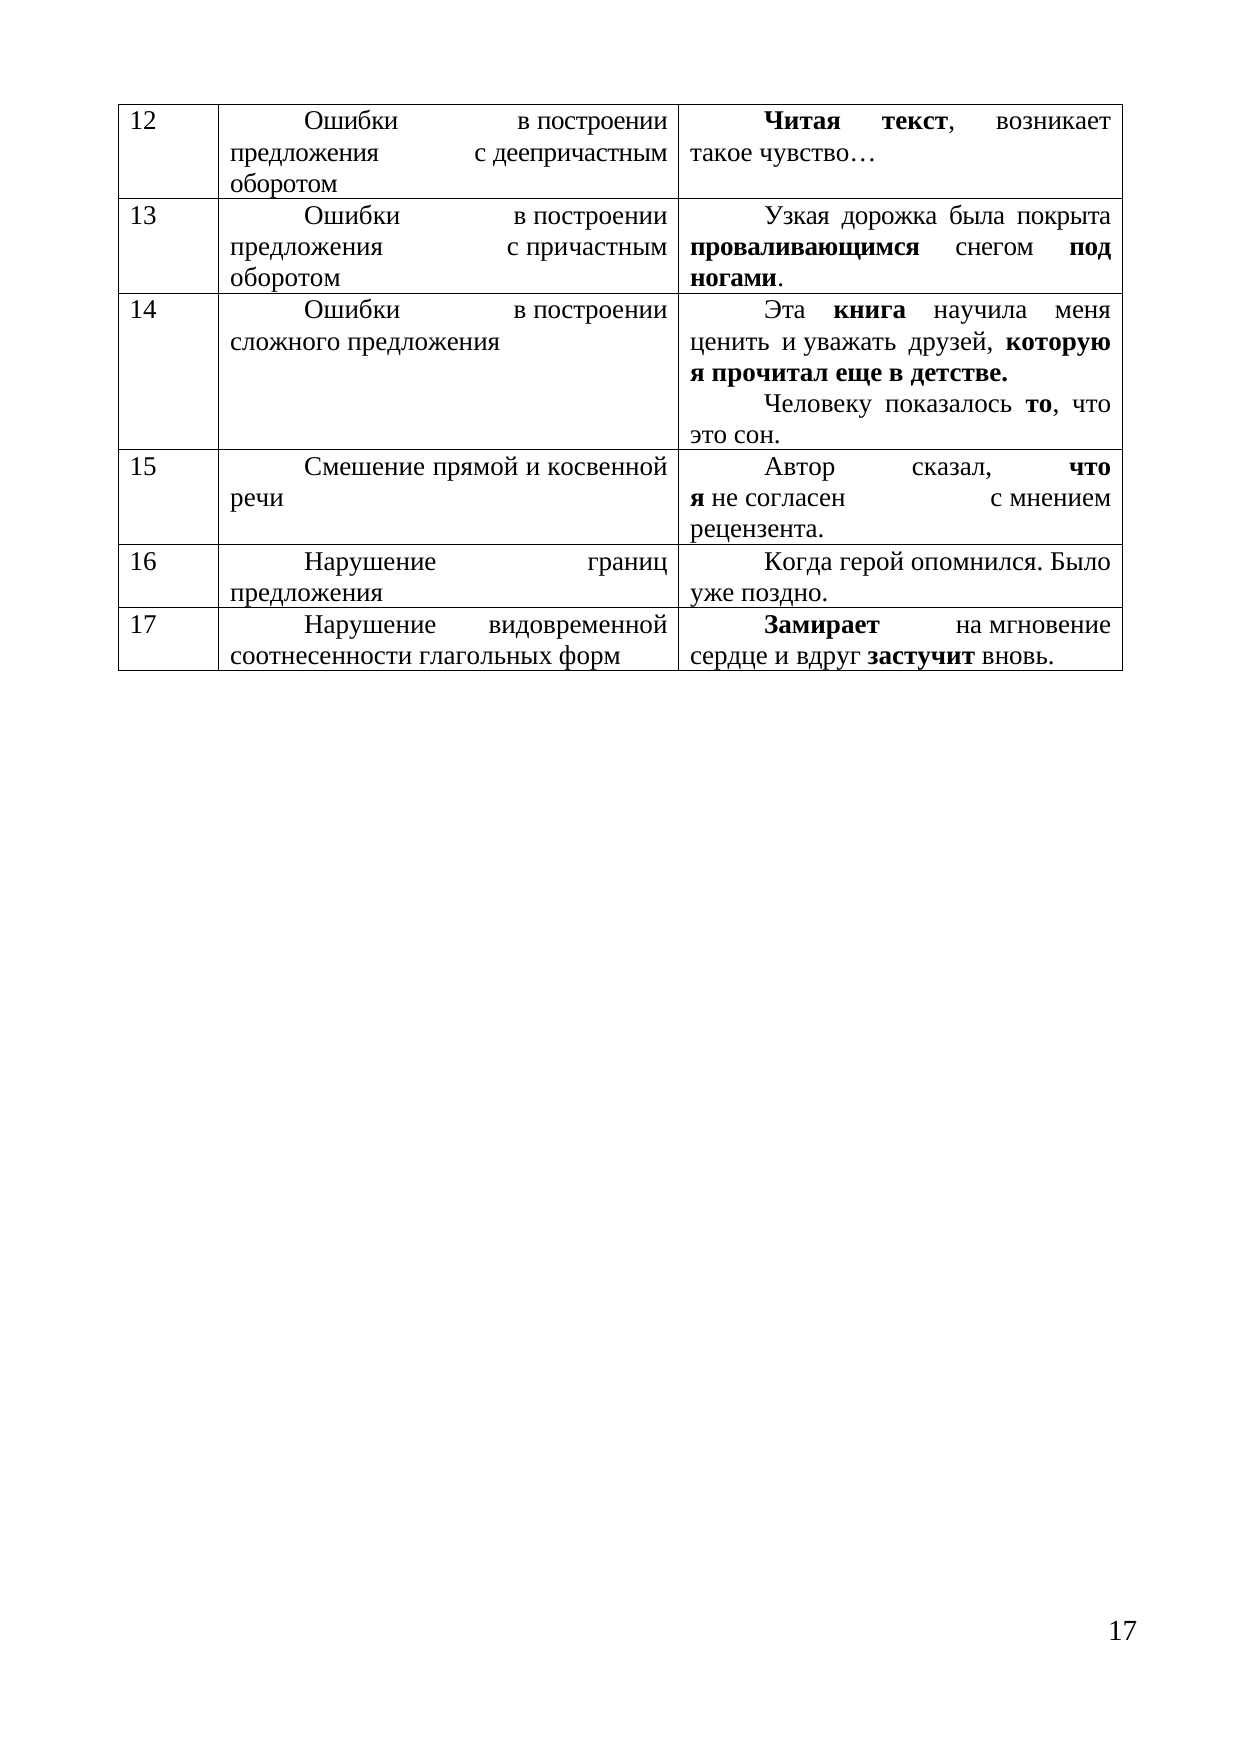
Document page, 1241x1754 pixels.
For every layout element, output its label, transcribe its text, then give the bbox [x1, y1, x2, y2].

table_cell Ошибки в построении предложения с причастным оборотом [219, 199, 678, 292]
table_cell Нарушение видовременной соотнесенности глагольных форм [219, 608, 678, 670]
table_cell Ошибки в построении предложения с деепричастным оборотом [219, 105, 678, 198]
table_cell Автор сказал, что я не согласен с мнением рецензента. [679, 450, 1122, 544]
table_cell 14 [119, 294, 218, 449]
table_cell 15 [119, 450, 218, 544]
table_cell Читая текст, возникает такое чувство… [679, 105, 1122, 198]
table_cell Когда герой опомнился. Было уже поздно. [679, 545, 1122, 607]
table_cell Узкая дорожка была покрыта проваливающимся снегом под ногами. [679, 199, 1122, 292]
table_cell Нарушение границ предложения [219, 545, 678, 607]
table_cell Смешение прямой и косвенной речи [219, 450, 678, 544]
table_cell 17 [119, 608, 218, 670]
table_cell 12 [119, 105, 218, 198]
table_cell 13 [119, 199, 218, 292]
table_cell Эта книга научила меня ценить и уважать друзей, которую я прочитал еще в детстве. Человеку показалось то, что это сон. [679, 294, 1122, 449]
table_cell Замирает на мгновение сердце и вдруг застучит вновь. [679, 608, 1122, 670]
table_cell Ошибки в построении сложного предложения [219, 294, 678, 449]
table_cell 16 [119, 545, 218, 607]
